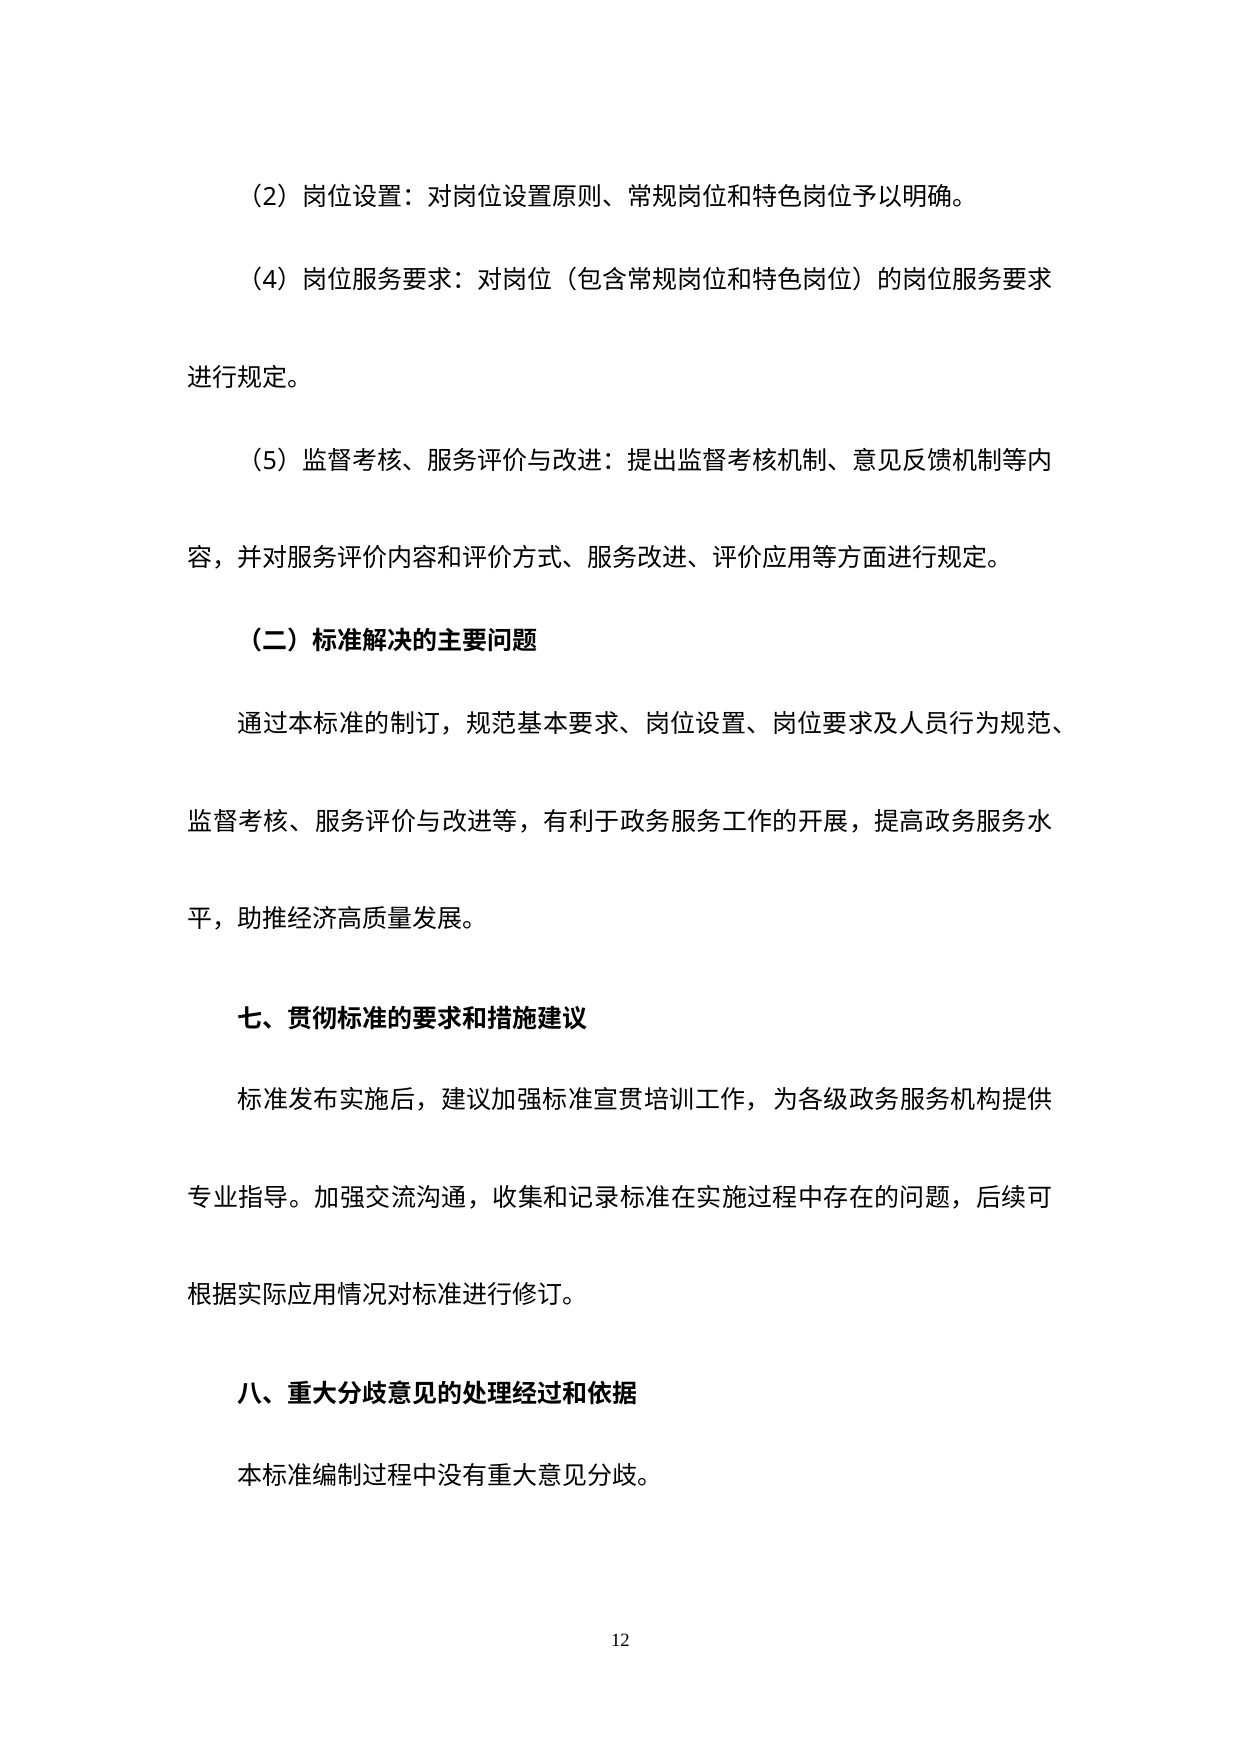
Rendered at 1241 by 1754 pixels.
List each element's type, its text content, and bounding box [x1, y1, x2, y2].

text （二）标准解决的主要问题 [187, 606, 1053, 671]
text 八、重大分歧意见的处理经过和依据 [187, 1359, 1053, 1424]
text （2）岗位设置：对岗位设置原则、常规岗位和特色岗位予以明确。 [187, 162, 1053, 227]
text （5）监督考核、服务评价与改进：提出监督考核机制、意见反馈机制等内容，并对服务评价内容和评价方式、服务改进、评价应用等方面进行规定。 [187, 426, 1053, 588]
text 本标准编制过程中没有重大意见分歧。 [187, 1441, 1053, 1506]
text 通过本标准的制订，规范基本要求、岗位设置、岗位要求及人员行为规范、监督考核、服务评价与改进等，有利于政务服务工作的开展，提高政务服务水平，助推经济高质量发展。 [187, 689, 1053, 949]
text （4）岗位服务要求：对岗位（包含常规岗位和特色岗位）的岗位服务要求进行规定。 [187, 245, 1053, 408]
text 标准发布实施后，建议加强标准宣贯培训工作，为各级政务服务机构提供专业指导。加强交流沟通，收集和记录标准在实施过程中存在的问题，后续可根据实际应用情况对标准进行修订。 [187, 1065, 1053, 1325]
text 七、贯彻标准的要求和措施建议 [187, 984, 1053, 1049]
